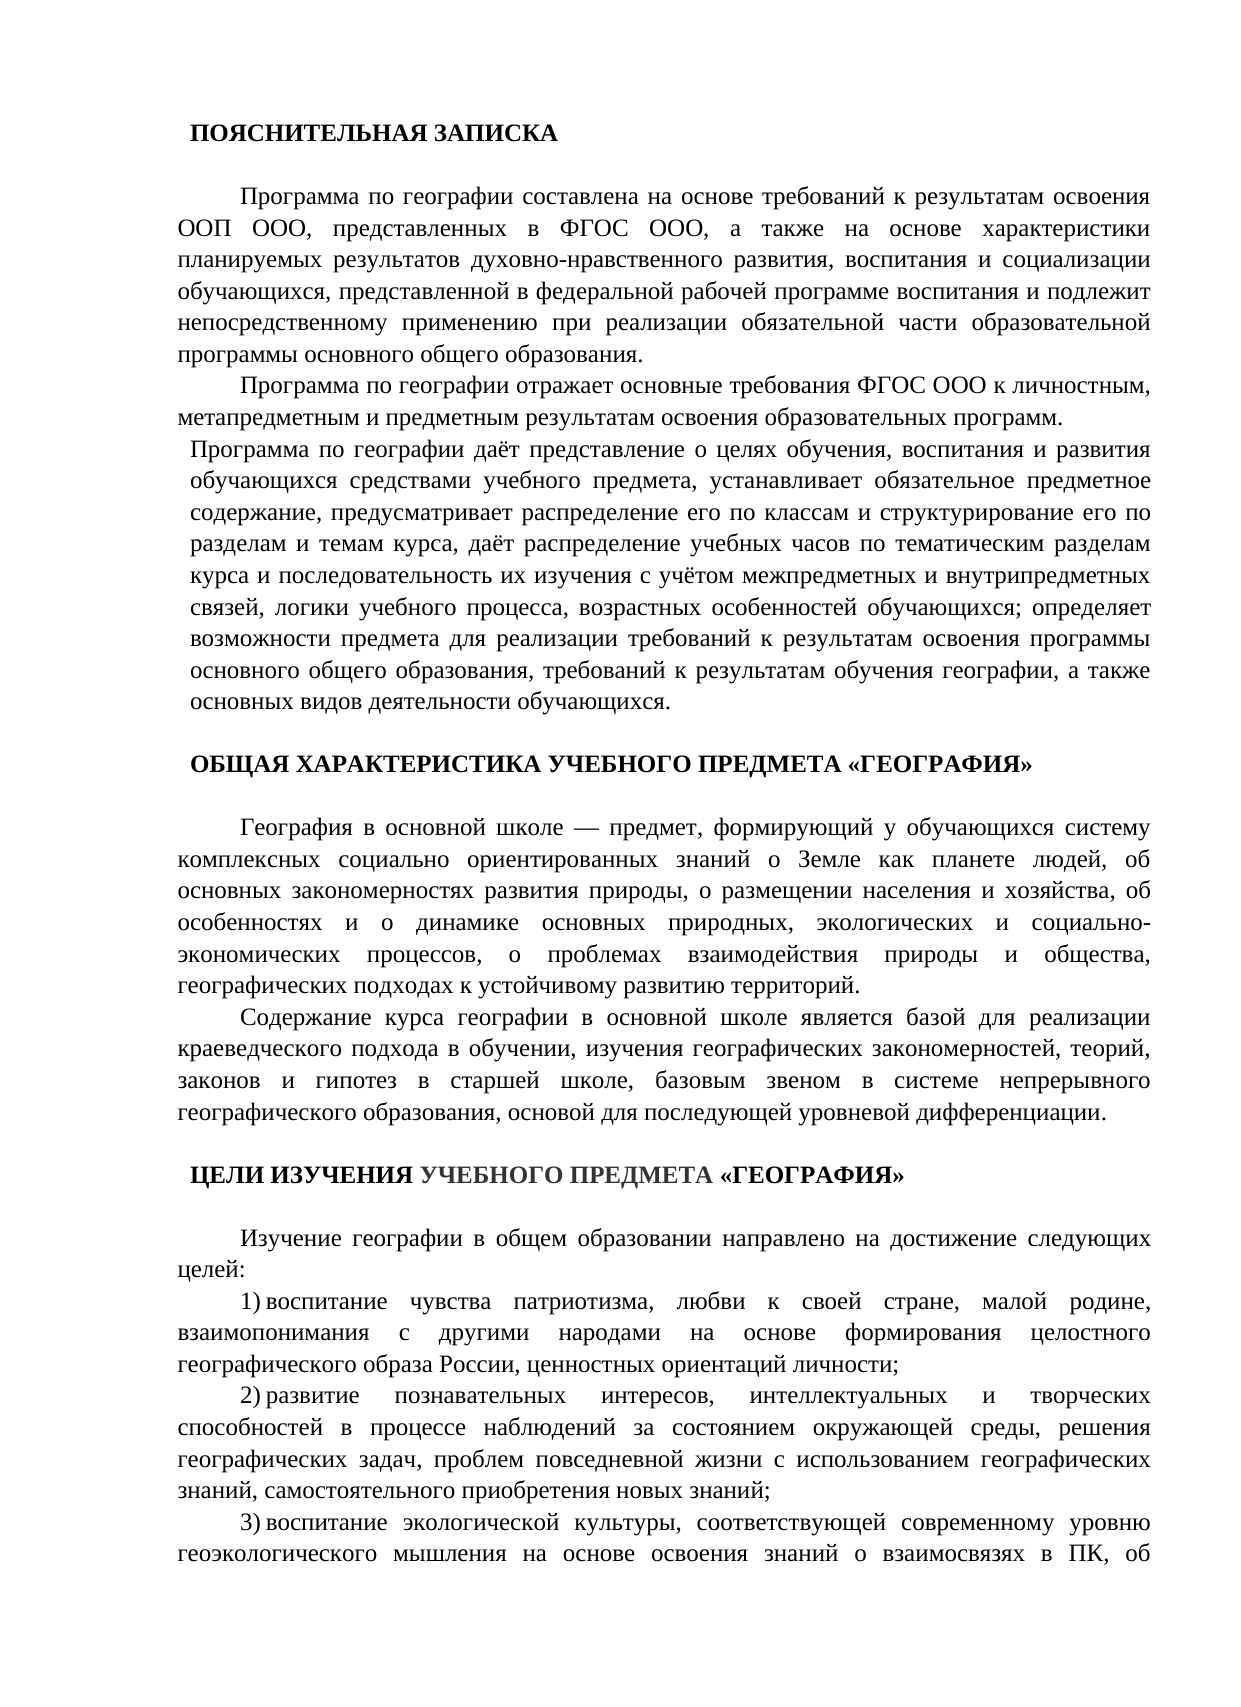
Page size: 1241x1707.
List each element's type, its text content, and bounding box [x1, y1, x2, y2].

text ПОЯСНИТЕЛЬНАЯ ЗАПИСКА [190, 118, 1152, 147]
text ЦЕЛИ ИЗУЧЕНИЯ УЧЕБНОГО ПРЕДМЕТА «ГЕОГРАФИЯ» [190, 1160, 1152, 1188]
text Изучение географии в общем образовании направлено на достижение следующих целей: [177, 1223, 1152, 1283]
text Содержание курса географии в основной школе является базой для реализации краеведческого подхода в обучении, изучения географических закономерностей, теорий, законов и гипотез в старшей школе, базовым звеном в системе непрерывного географического образования, основой для последующей уровневой дифференциации. [177, 1002, 1152, 1125]
text 1) воспитание чувства патриотизма, любви к своей стране, малой родине, взаимопонимания с другими народами на основе формирования целостного географического образа России, ценностных ориентаций личности; [177, 1286, 1152, 1378]
text География в основной школе — предмет, формирующий у обучающихся систему комплексных социально ориентированных знаний о Земле как планете людей, об основных закономерностях развития природы, о размещении населения и хозяйства, об особенностях и о динамике основных природных, экологических и социально-экономических процессов, о проблемах взаимодействия природы и общества, географических подходах к устойчивому развитию территорий. [177, 812, 1152, 999]
text Программа по географии отражает основные требования ФГОС ООО к личностным, метапредметным и предметным результатам освоения образовательных программ. [177, 371, 1152, 431]
text ОБЩАЯ ХАРАКТЕРИСТИКА УЧЕБНОГО ПРЕДМЕТА «ГЕОГРАФИЯ» [190, 749, 1152, 778]
text Программа по географии даёт представление о целях обучения, воспитания и развития обучающихся средствами учебного предмета, устанавливает обязательное предметное содержание, предусматривает распределение его по классам и структурирование его по разделам и темам курса, даёт распределение учебных часов по тематическим разделам курса и последовательность их изучения с учётом межпредметных и внутрипредметных связей, логики учебного процесса, возрастных особенностей обучающихся; определяет возможности предмета для реализации требований к результатам освоения программы основного общего образования, требований к результатам обучения географии, а также основных видов деятельности обучающихся. [190, 434, 1152, 715]
text 2) развитие познавательных интересов, интеллектуальных и творческих способностей в процессе наблюдений за состоянием окружающей среды, решения географических задач, проблем повседневной жизни с использованием географических знаний, самостоятельного приобретения новых знаний; [177, 1381, 1152, 1504]
text Программа по географии составлена на основе требований к результатам освоения ООП ООО, представленных в ФГОС ООО, а также на основе характеристики планируемых результатов духовно-нравственного развития, воспитания и социализации обучающихся, представленной в федеральной рабочей программе воспитания и подлежит непосредственному применению при реализации обязательной части образовательной программы основного общего образования. [177, 181, 1152, 368]
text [177, 1507, 1152, 1567]
